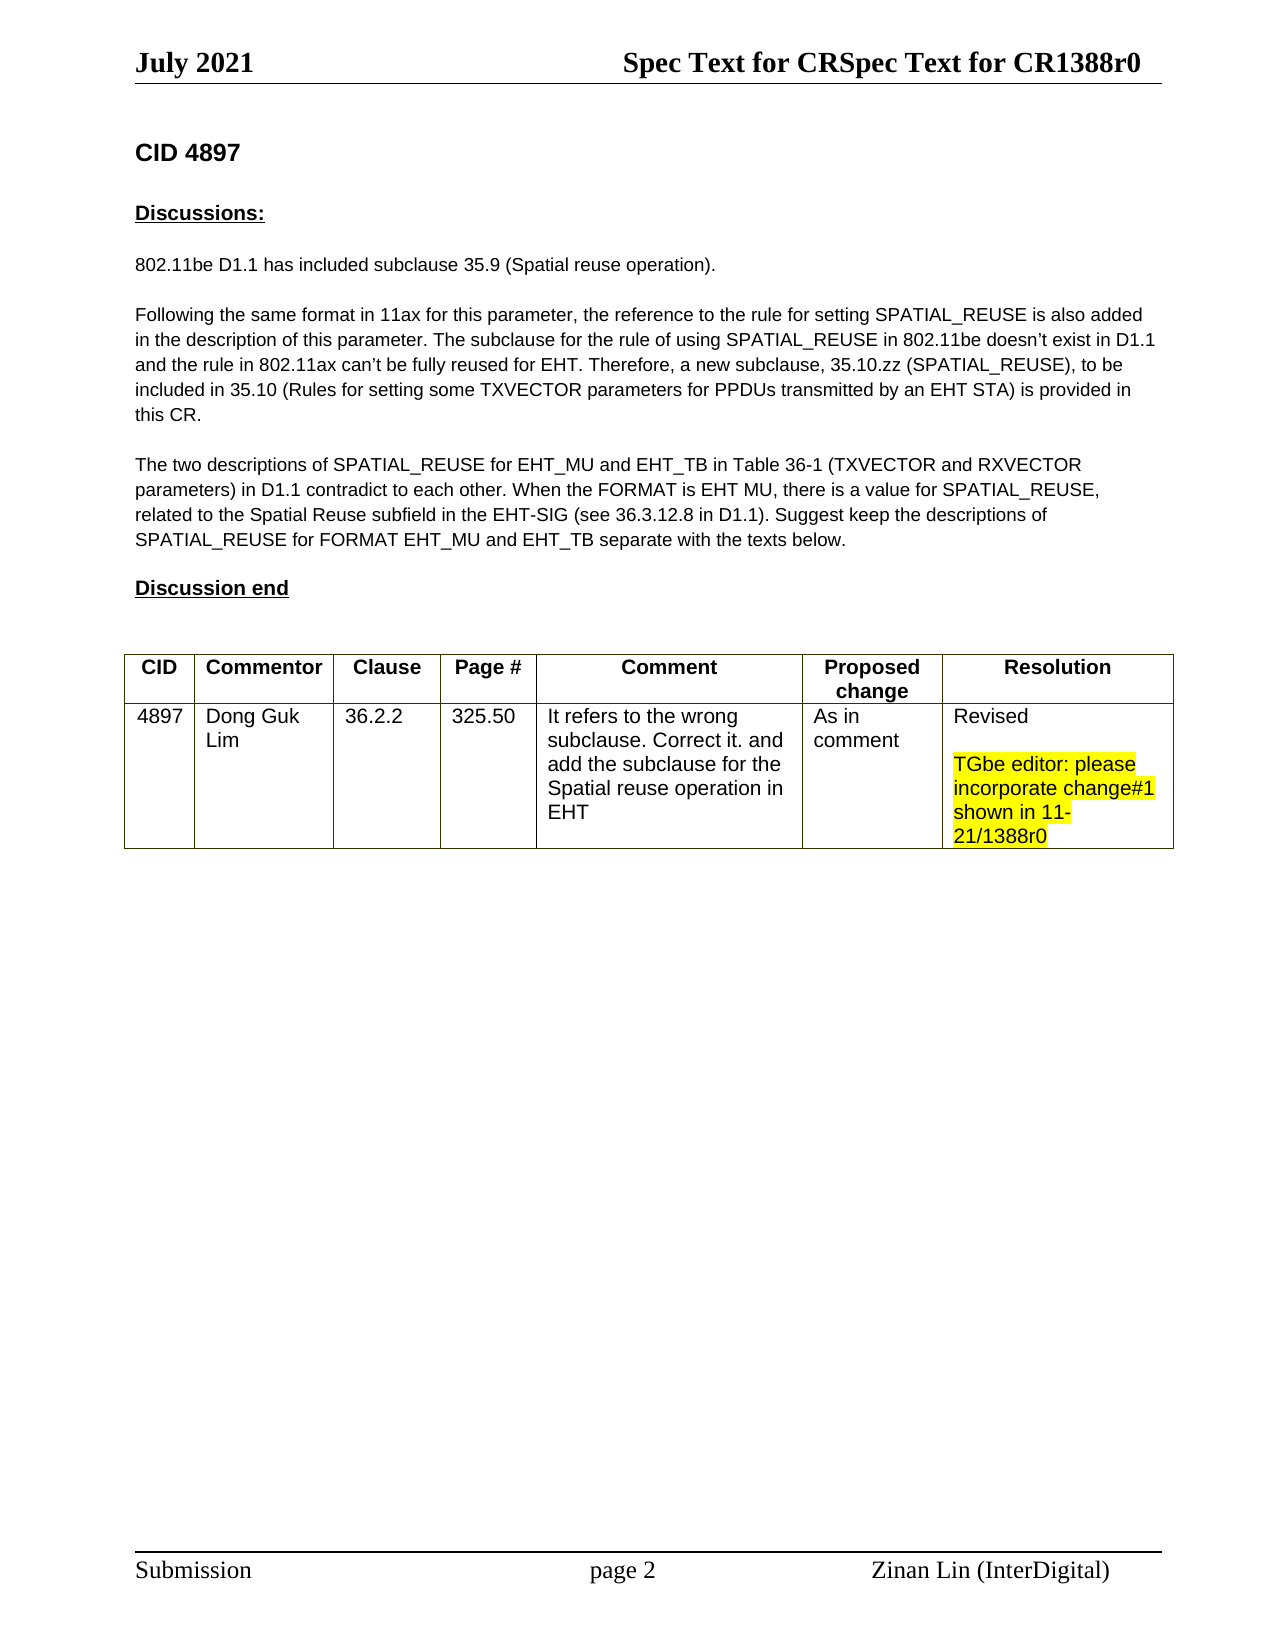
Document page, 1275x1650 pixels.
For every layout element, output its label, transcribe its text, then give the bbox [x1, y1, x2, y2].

table_cell Dong Guk Lim [195, 704, 333, 848]
table_cell 325.50 [441, 704, 536, 848]
text 802.11be D1.1 has included subclause 35.9 (Spatial reuse operation). [135, 250, 1162, 275]
table_cell It refers to the wrong subclause. Correct it. and add the subclause for the Spatial reuse operation in EHT [537, 704, 802, 848]
table_header Commentor [195, 655, 333, 703]
subtitle CID 4897 [135, 137, 1162, 166]
table_header Proposed change [803, 655, 942, 703]
table_cell 36.2.2 [334, 704, 440, 848]
text The two descriptions of SPATIAL_REUSE for EHT_MU and EHT_TB in Table 36-1 (TXVECTOR and RXVECTOR parameters) in D1.1 contradict to each other. When the FORMAT is EHT MU, there is a value for SPATIAL_REUSE, related to the Spatial Reuse subfield in the EHT-SIG (see 36.3.12.8 in D1.1). Suggest keep the descriptions of SPATIAL_REUSE for FORMAT EHT_MU and EHT_TB separate with the texts below. [135, 450, 1162, 550]
table_cell As in comment [803, 704, 942, 848]
table_header Page # [441, 655, 536, 703]
table_header CID [125, 655, 194, 703]
table_cell Revised TGbe editor: please incorporate change#1 shown in 11-21/1388r0 [943, 704, 1173, 848]
table_header Resolution [943, 655, 1173, 703]
text Discussion end [135, 575, 1162, 600]
text Following the same format in 11ax for this parameter, the reference to the rule for setting SPATIAL_REUSE is also added in the description of this parameter. The subclause for the rule of using SPATIAL_REUSE in 802.11be doesn’t exist in D1.1 and the rule in 802.11ax can’t be fully reused for EHT. Therefore, a new subclause, 35.10.zz (SPATIAL_REUSE), to be included in 35.10 (Rules for setting some TXVECTOR parameters for PPDUs transmitted by an EHT STA) is provided in this CR. [135, 300, 1162, 425]
text Discussions: [135, 201, 1162, 225]
table_header Clause [334, 655, 440, 703]
table_cell 4897 [125, 704, 194, 848]
table_header Comment [537, 655, 802, 703]
